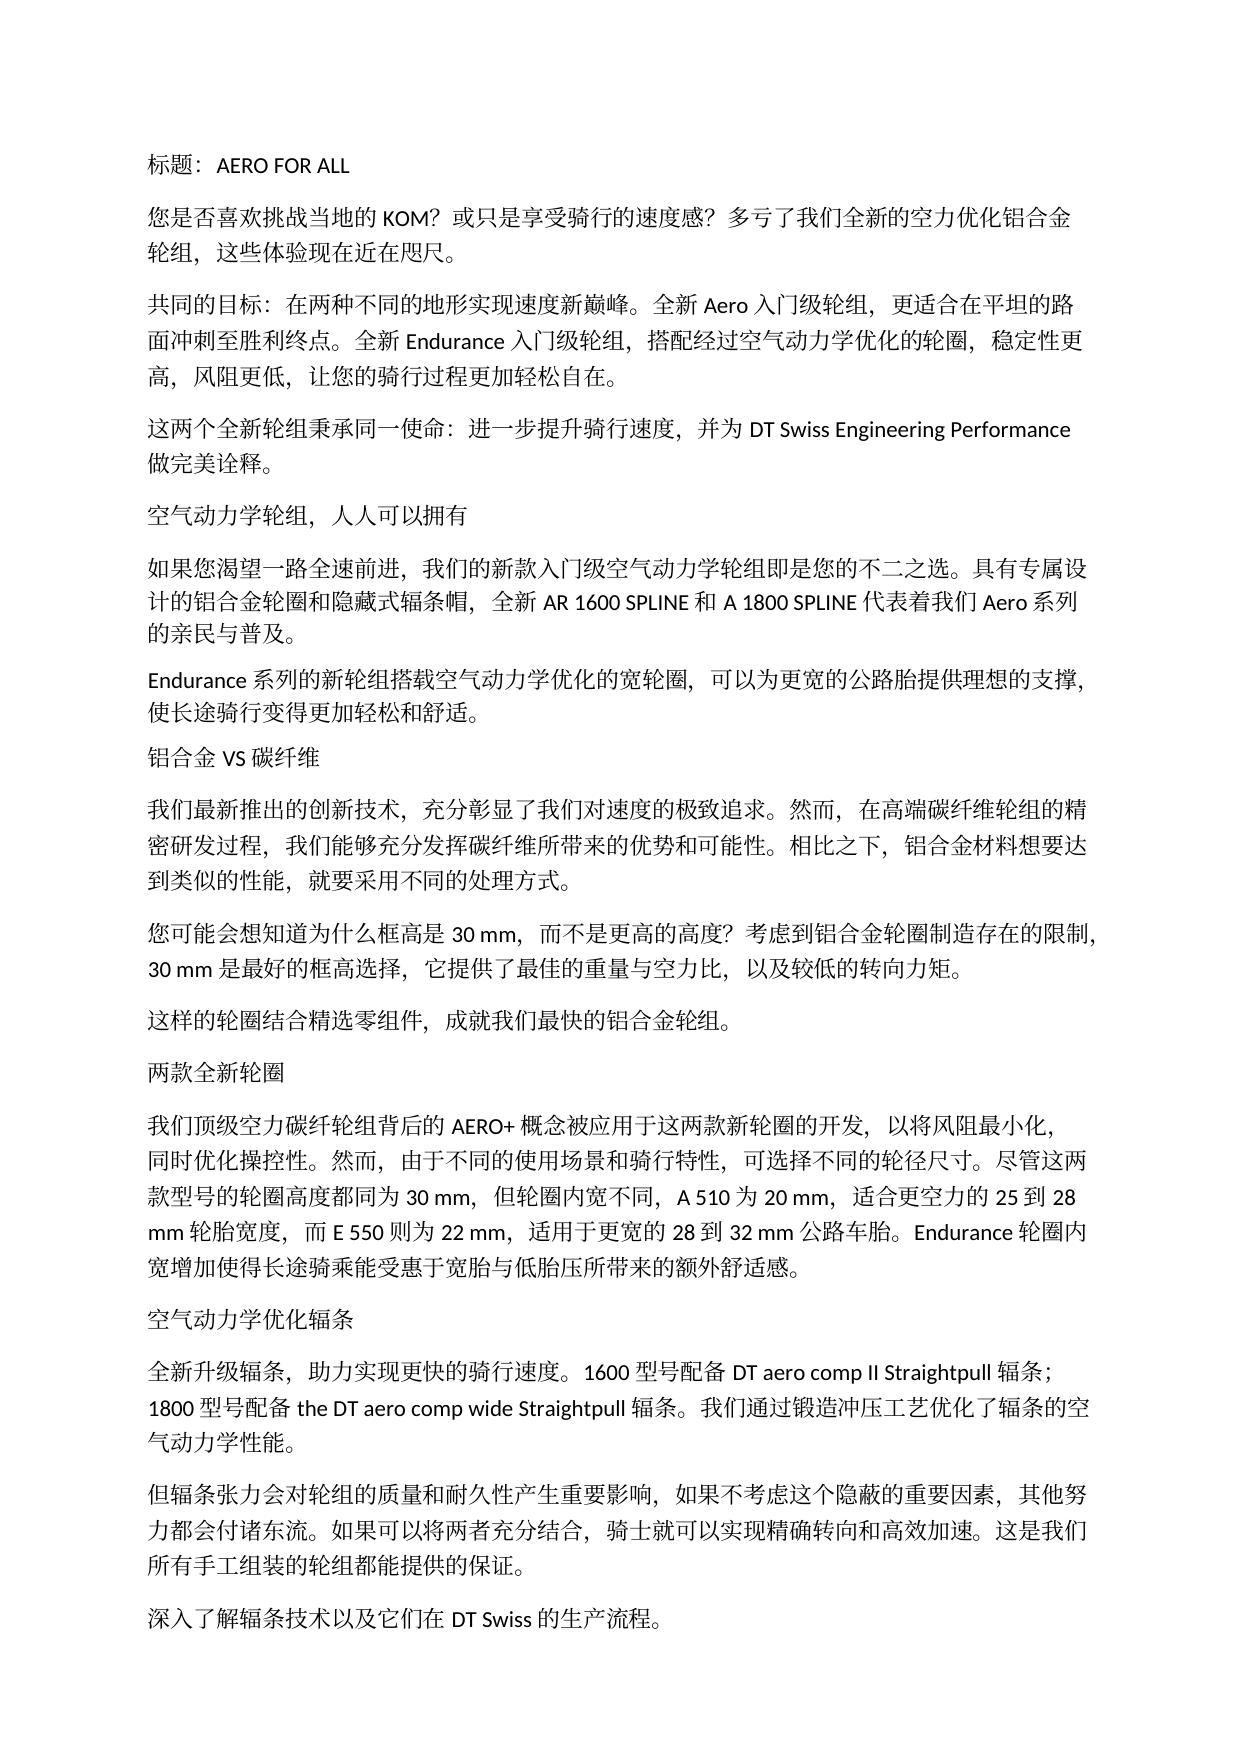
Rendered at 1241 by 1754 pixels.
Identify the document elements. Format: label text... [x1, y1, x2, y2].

text 全新升级辐条，助力实现更快的骑行速度。1600 型号配备 DT aero comp II Straightpull 辐条；1800 型号配备 the DT aero comp wide Straightpull 辐条。我们通过锻造冲压工艺优化了辐条的空气动力学性能。 [148, 1354, 1093, 1458]
text 我们顶级空力碳纤轮组背后的 AERO+ 概念被应用于这两款新轮圈的开发，以将风阻最小化，同时优化操控性。然而，由于不同的使用场景和骑行特性，可选择不同的轮径尺寸。尽管这两款型号的轮圈高度都同为 30 mm，但轮圈内宽不同，A 510 为 20 mm，适合更空力的 25 到 28 mm 轮胎宽度，而 E 550 则为 22 mm，适用于更宽的 28 到 32 mm 公路车胎。Endurance 轮圈内宽增加使得长途骑乘能受惠于宽胎与低胎压所带来的额外舒适感。 [148, 1108, 1093, 1283]
text 这样的轮圈结合精选零组件，成就我们最快的铝合金轮组。 [148, 1003, 1093, 1036]
text 空气动力学轮组，人人可以拥有 [148, 498, 1093, 531]
text 深入了解辐条技术以及它们在 DT Swiss 的生产流程。 [148, 1601, 1093, 1633]
text 但辐条张力会对轮组的质量和耐久性产生重要影响，如果不考虑这个隐蔽的重要因素，其他努力都会付诸东流。如果可以将两者充分结合，骑士就可以实现精确转向和高效加速。这是我们所有手工组装的轮组都能提供的保证。 [148, 1477, 1093, 1581]
text 您可能会想知道为什么框高是 30 mm，而不是更高的高度？考虑到铝合金轮圈制造存在的限制，30 mm 是最好的框高选择，它提供了最佳的重量与空力比，以及较低的转向力矩。 [148, 916, 1093, 984]
text 空气动力学优化辐条 [148, 1302, 1093, 1335]
text 共同的目标：在两种不同的地形实现速度新巅峰。全新 Aero 入门级轮组，更适合在平坦的路面冲刺至胜利终点。全新 Endurance 入门级轮组，搭配经过空气动力学优化的轮圈，稳定性更高，风阻更低，让您的骑行过程更加轻松自在。 [148, 287, 1093, 391]
text 铝合金 VS 碳纤维 [148, 740, 1093, 773]
text 标题：AERO FOR ALL [148, 148, 1093, 181]
text 您是否喜欢挑战当地的 KOM？或只是享受骑行的速度感？多亏了我们全新的空力优化铝合金轮组，这些体验现在近在咫尺。 [148, 200, 1093, 268]
text 这两个全新轮组秉承同一使命：进一步提升骑行速度，并为 DT Swiss Engineering Performance 做完美诠释。 [148, 411, 1093, 479]
text Endurance 系列的新轮组搭载空气动力学优化的宽轮圈，可以为更宽的公路胎提供理想的支撑，使长途骑行变得更加轻松和舒适。 [148, 662, 1093, 728]
text 我们最新推出的创新技术，充分彰显了我们对速度的极致追求。然而，在高端碳纤维轮组的精密研发过程，我们能够充分发挥碳纤维所带来的优势和可能性。相比之下，铝合金材料想要达到类似的性能，就要采用不同的处理方式。 [148, 792, 1093, 896]
text 两款全新轮圈 [148, 1056, 1093, 1088]
text 如果您渴望一路全速前进，我们的新款入门级空气动力学轮组即是您的不二之选。具有专属设计的铝合金轮圈和隐藏式辐条帽，全新 AR 1600 SPLINE 和 A 1800 SPLINE 代表着我们 Aero 系列的亲民与普及。 [148, 551, 1093, 649]
